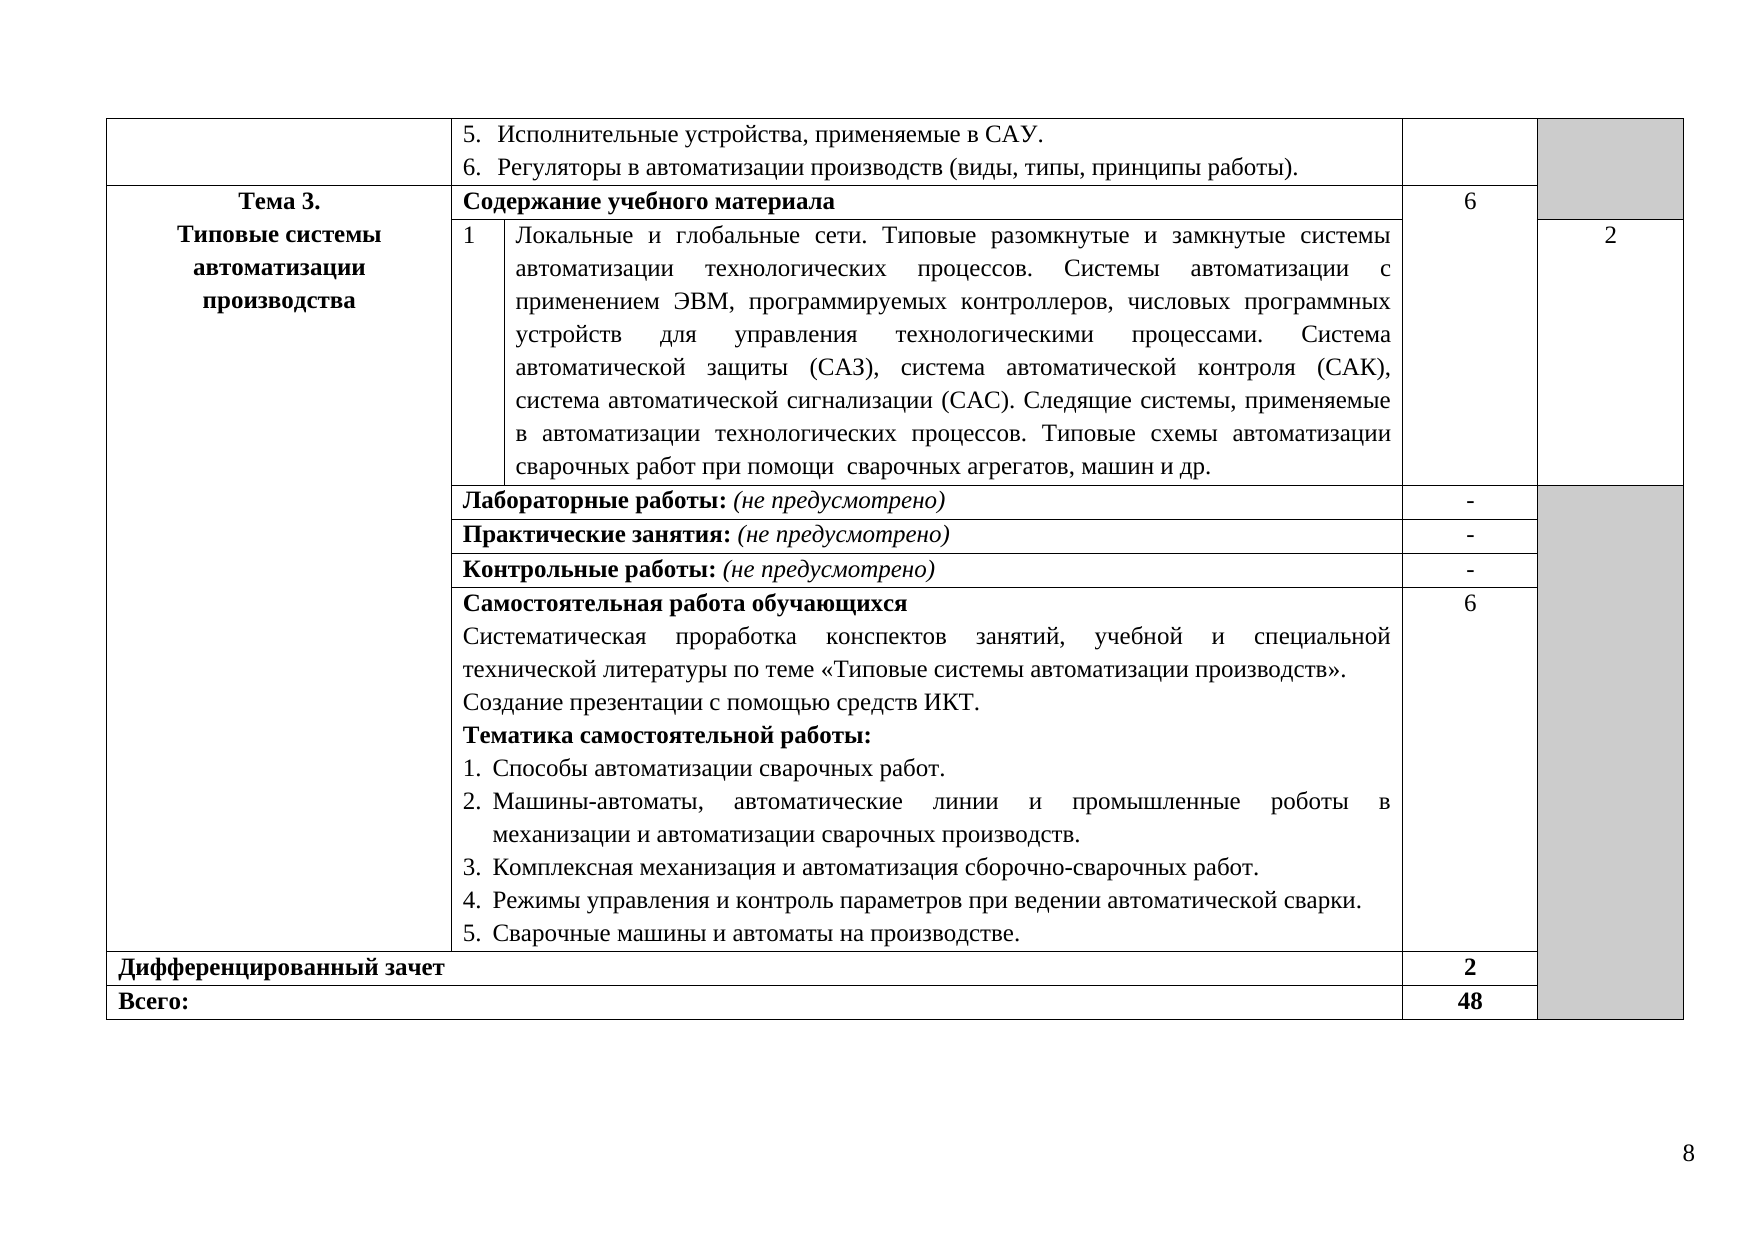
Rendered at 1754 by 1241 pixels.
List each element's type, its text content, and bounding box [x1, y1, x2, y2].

table_cell 6 [1403, 119, 1537, 185]
table_cell - [1403, 486, 1537, 518]
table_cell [452, 119, 1402, 185]
table_cell Всего: [107, 986, 1402, 1019]
table_cell [1538, 486, 1683, 1019]
table_cell 48 [1403, 986, 1537, 1019]
table_cell - [1403, 554, 1537, 587]
table_cell Самостоятельная работа обучающихся Систематическая проработка конспектов занятий, учебной и специальной технической литературы по теме «Типовые системы автоматизации производств». Создание презентации с помощью средств ИКТ. Тематика самостоятельной работы: Способы автоматизации сварочных работ. Машины-автоматы, автоматические линии и промышленные роботы в механизации и автоматизации сварочных производств. Комплексная механизация и автоматизация сборочно-сварочных работ. Режимы управления и контроль параметров при ведении автоматической сварки. Сварочные машины и автоматы на производстве. [452, 588, 1402, 951]
table_cell 6 [1403, 588, 1537, 951]
table_cell 6 [1403, 186, 1537, 484]
table_cell Лабораторные работы: (не предусмотрено) [452, 486, 1402, 518]
table_cell 1 [452, 220, 504, 484]
table_cell Тема 3. Типовые системы автоматизации производства [107, 186, 451, 951]
table_cell Дифференцированный зачет [107, 952, 1402, 985]
table_cell - [1403, 520, 1537, 553]
table_cell Контрольные работы: (не предусмотрено) [452, 554, 1402, 587]
table_cell Практические занятия: (не предусмотрено) [452, 520, 1402, 553]
table_cell Содержание учебного материала [452, 186, 1402, 219]
table_cell 2 [1403, 952, 1537, 985]
table_cell Локальные и глобальные сети. Типовые разомкнутые и замкнутые системы автоматизации технологических процессов. Системы автоматизации с применением ЭВМ, программируемых контроллеров, числовых программных устройств для управления технологическими процессами. Система автоматической защиты (САЗ), система автоматической контроля (САК), система автоматической сигнализации (САС). Следящие системы, применяемые в автоматизации технологических процессов. Типовые схемы автоматизации сварочных работ при помощи сварочных агрегатов, машин и др. [505, 220, 1402, 484]
table_cell 2 [1538, 220, 1683, 484]
